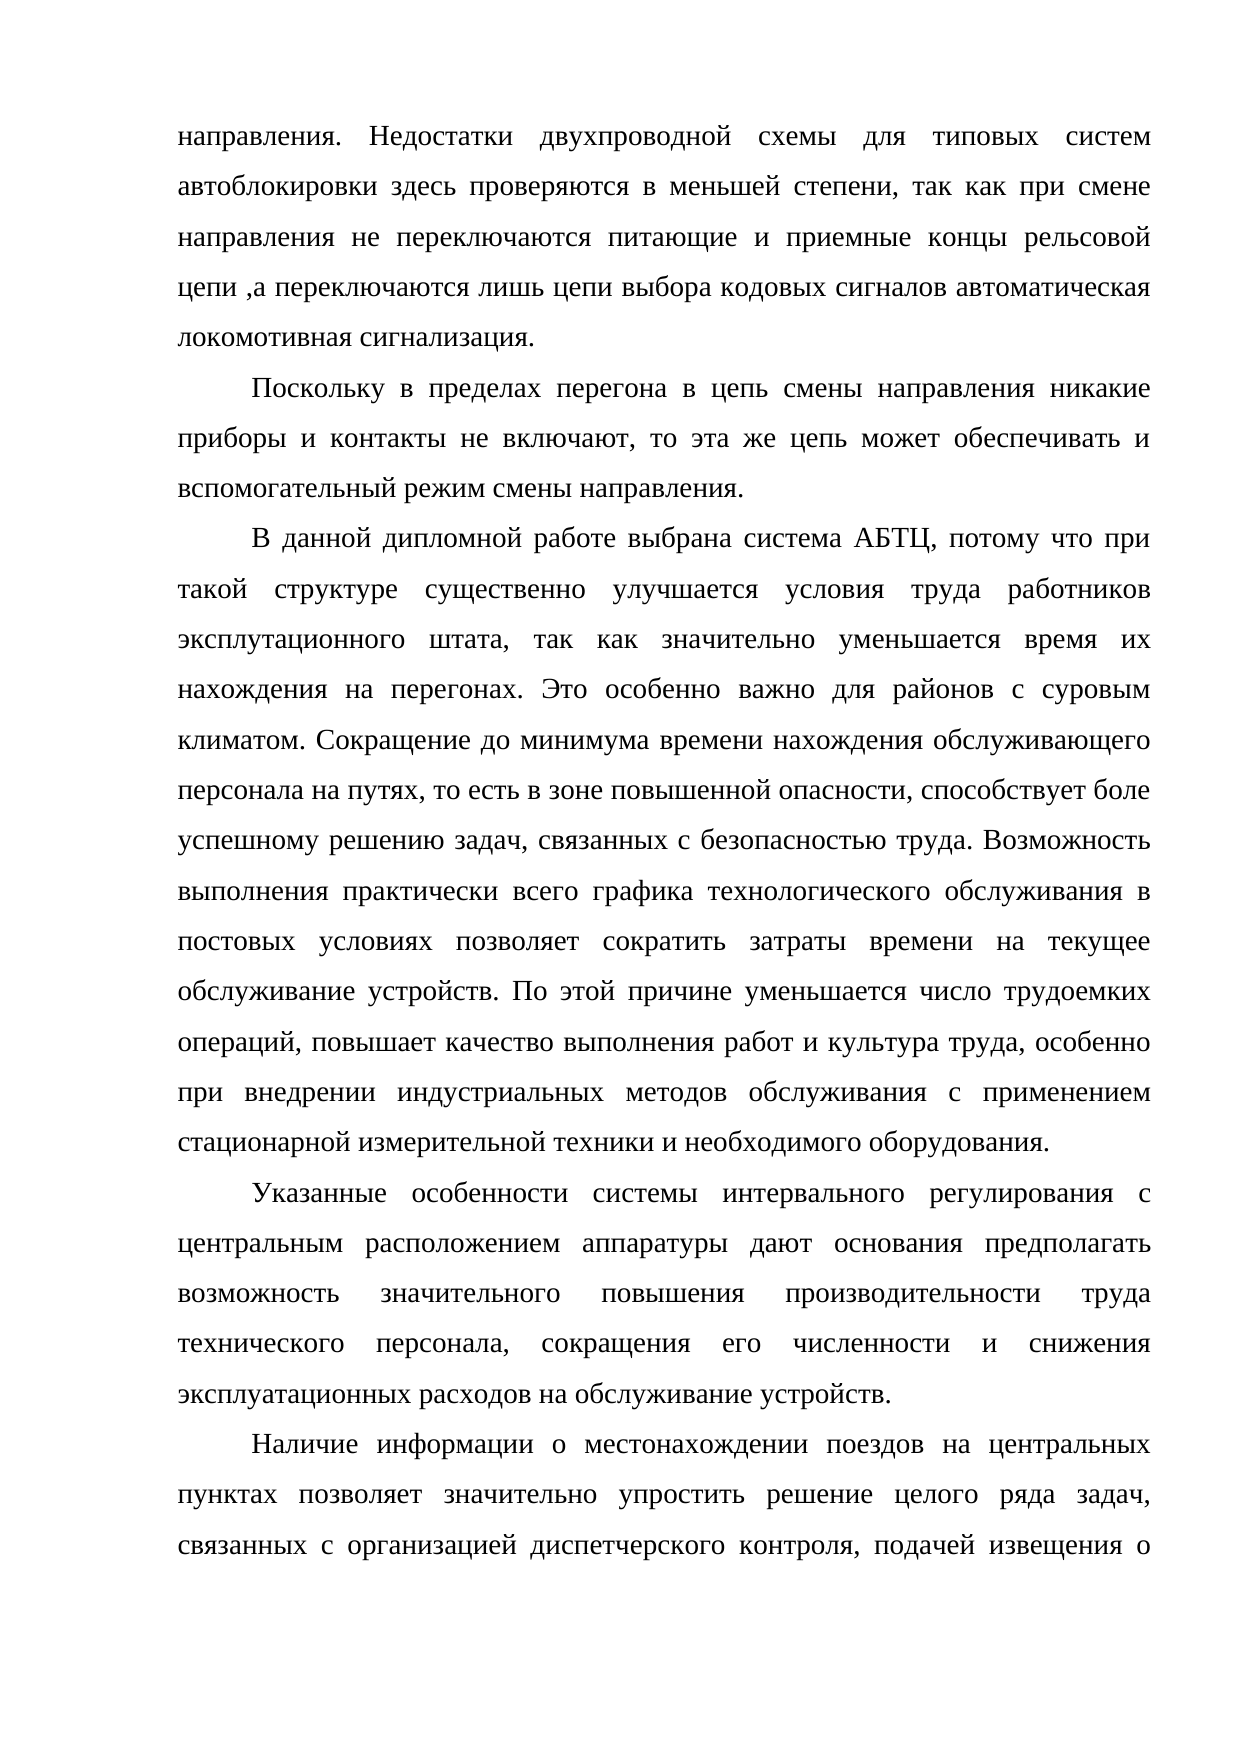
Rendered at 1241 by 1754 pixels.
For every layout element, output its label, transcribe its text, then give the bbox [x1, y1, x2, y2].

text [177, 118, 1152, 353]
text Указанные особенности системы интервального регулирования с центральным расположением аппаратуры дают основания предполагать возможность значительного повышения производительности труда технического персонала, сокращения его численности и снижения эксплуатационных расходов на обслуживание устройств. [177, 1175, 1152, 1409]
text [177, 1426, 1152, 1560]
text В данной дипломной работе выбрана система АБТЦ, потому что при такой структуре существенно улучшается условия труда работников эксплутационного штата, так как значительно уменьшается время их нахождения на перегонах. Это особенно важно для районов с суровым климатом. Сокращение до минимума времени нахождения обслуживающего персонала на путях, то есть в зоне повышенной опасности, способствует боле успешному решению задач, связанных с безопасностью труда. Возможность выполнения практически всего графика технологического обслуживания в постовых условиях позволяет сократить затраты времени на текущее обслуживание устройств. По этой причине уменьшается число трудоемких операций, повышает качество выполнения работ и культура труда, особенно при внедрении индустриальных методов обслуживания с применением стационарной измерительной техники и необходимого оборудования. [177, 521, 1152, 1158]
text Поскольку в пределах перегона в цепь смены направления никакие приборы и контакты не включают, то эта же цепь может обеспечивать и вспомогательный режим смены направления. [177, 370, 1152, 504]
